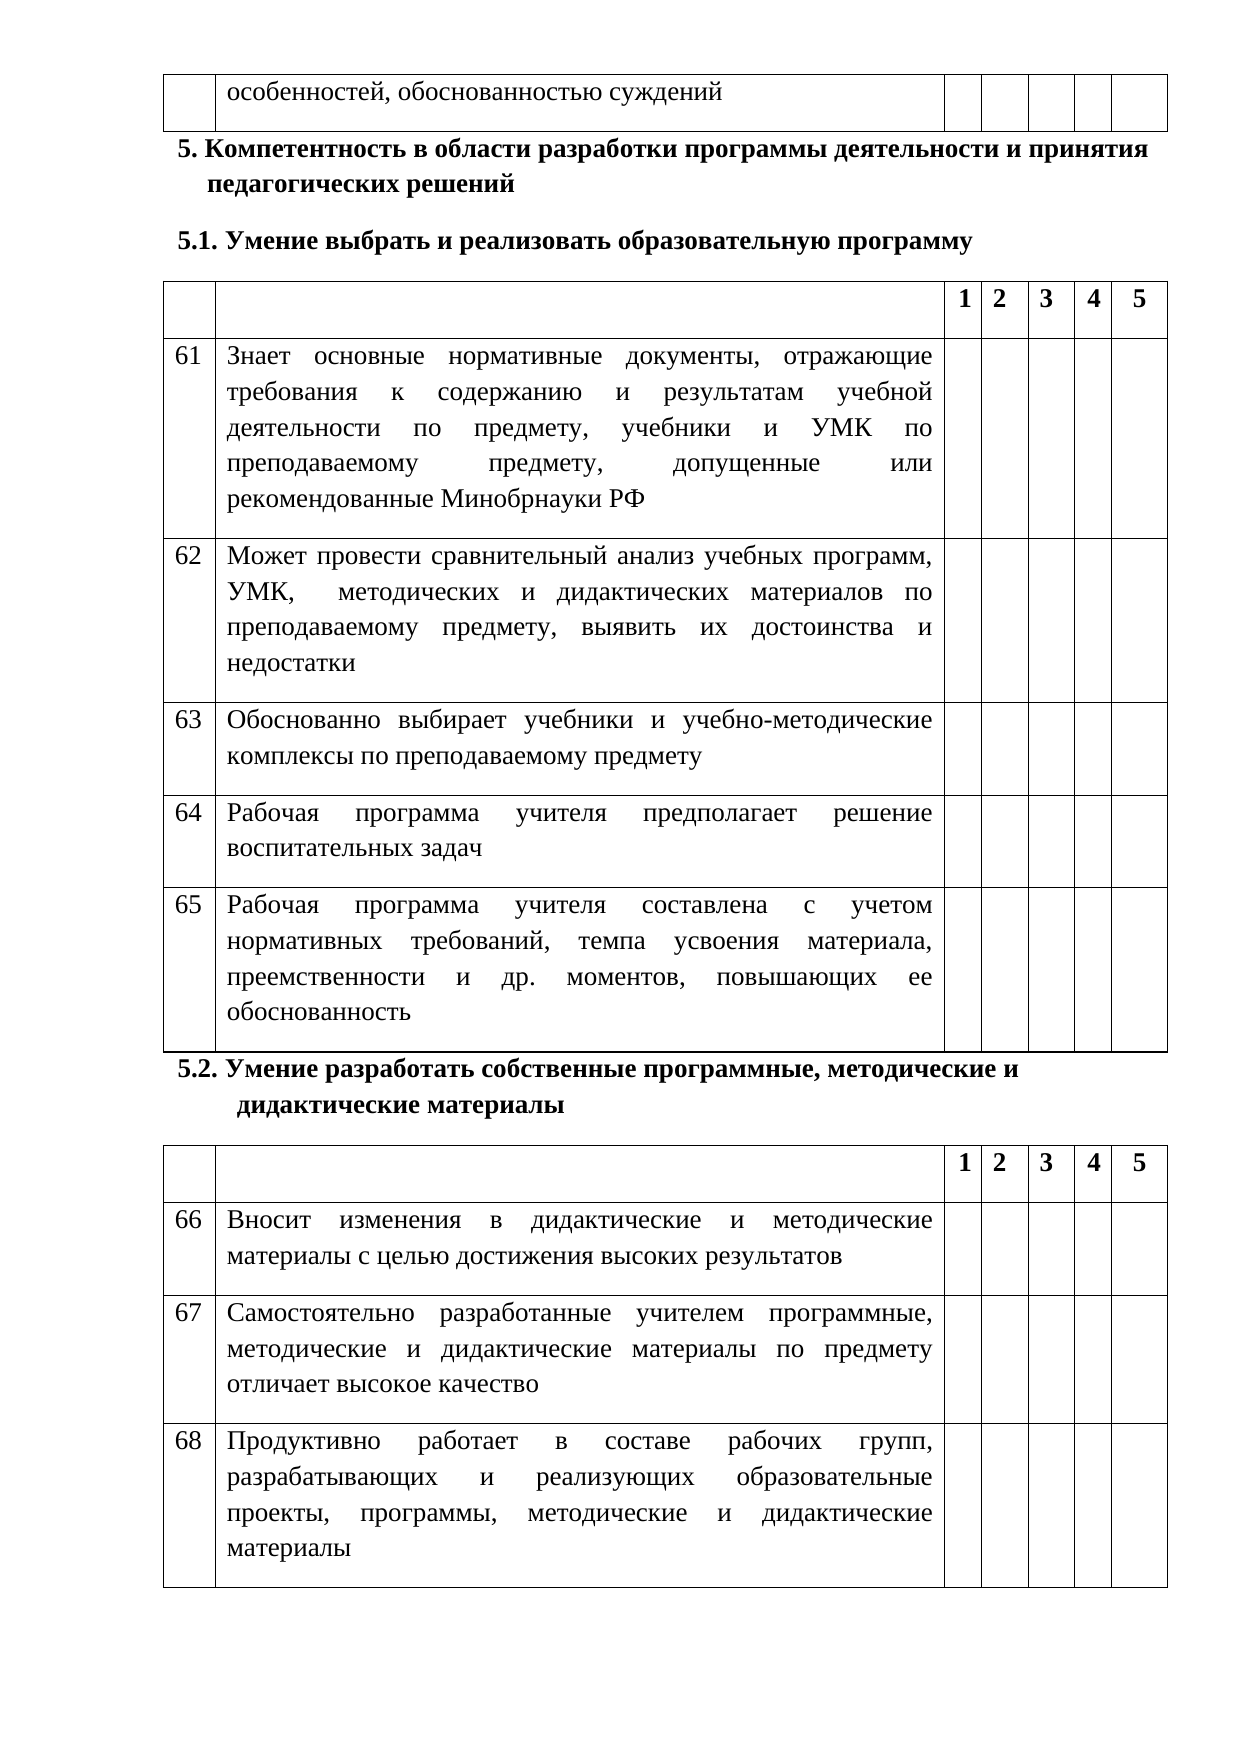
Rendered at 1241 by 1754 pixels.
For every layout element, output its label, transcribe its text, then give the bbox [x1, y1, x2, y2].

table_cell [1029, 703, 1074, 795]
table_cell 64 [164, 796, 215, 887]
table_cell [1029, 796, 1074, 887]
table_cell [1075, 1203, 1111, 1295]
table_cell [1029, 1296, 1074, 1423]
table_header [216, 282, 944, 338]
table_cell [1075, 796, 1111, 887]
table_cell [1029, 75, 1074, 131]
table_cell 65 [164, 888, 215, 1051]
table_cell [1112, 888, 1167, 1051]
table_header 5 [1112, 282, 1167, 338]
table_cell [945, 339, 981, 538]
table_cell [1075, 1296, 1111, 1423]
table_cell Рабочая программа учителя составлена с учетом нормативных требований, темпа усвоения материала, преемственности и др. моментов, повышающих ее обоснованность [216, 888, 944, 1051]
table_cell [1112, 796, 1167, 887]
table_cell [1029, 1203, 1074, 1295]
table_cell [945, 1203, 981, 1295]
text 5. Компетентность в области разработки программы деятельности и принятия педагогических решений [177, 132, 1152, 199]
table_cell [1075, 539, 1111, 702]
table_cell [216, 75, 944, 131]
table_header 2 [982, 1146, 1028, 1202]
table_cell [1112, 75, 1167, 131]
table_cell [982, 1203, 1028, 1295]
table_cell [1112, 339, 1167, 538]
table_cell Самостоятельно разработанные учителем программные, методические и дидактические материалы по предмету отличает высокое качество [216, 1296, 944, 1423]
table_cell 62 [164, 539, 215, 702]
table_cell [945, 888, 981, 1051]
table_cell [982, 75, 1028, 131]
table_header 5 [1112, 1146, 1167, 1202]
table_cell [1029, 1424, 1074, 1587]
table_cell Обоснованно выбирает учебники и учебно-методические комплексы по преподаваемому предмету [216, 703, 944, 795]
table_cell [982, 1424, 1028, 1587]
table_header 3 [1029, 1146, 1074, 1202]
table_cell [982, 1296, 1028, 1423]
table_cell [982, 339, 1028, 538]
text 5.1. Умение выбрать и реализовать образовательную программу [177, 224, 1152, 255]
table_header 3 [1029, 282, 1074, 338]
table_cell [1029, 539, 1074, 702]
table_cell [1112, 703, 1167, 795]
table_cell [1075, 75, 1111, 131]
table_cell [1112, 1296, 1167, 1423]
table_cell [1112, 1424, 1167, 1587]
table_cell [982, 539, 1028, 702]
table_cell 68 [164, 1424, 215, 1587]
table_cell [1029, 339, 1074, 538]
table_cell [982, 703, 1028, 795]
table_cell [1075, 888, 1111, 1051]
table_cell [1112, 539, 1167, 702]
table_cell [1075, 703, 1111, 795]
table_cell Может провести сравнительный анализ учебных программ, УМК, методических и дидактических материалов по преподаваемому предмету, выявить их достоинства и недостатки [216, 539, 944, 702]
table_cell [1075, 339, 1111, 538]
table_header [216, 1146, 944, 1202]
table_header 2 [982, 282, 1028, 338]
text 5.2. Умение разработать собственные программные, методические и дидактические материалы [177, 1053, 1152, 1119]
table_cell [945, 1424, 981, 1587]
table_cell 61 [164, 339, 215, 538]
table_cell 60 [164, 75, 215, 131]
table_cell [982, 888, 1028, 1051]
table_header [164, 1146, 215, 1202]
table_cell [1075, 1424, 1111, 1587]
table_header 1 [945, 1146, 981, 1202]
table_cell [982, 796, 1028, 887]
table_cell Продуктивно работает в составе рабочих групп, разрабатывающих и реализующих образовательные проекты, программы, методические и дидактические материалы [216, 1424, 944, 1587]
table_cell [945, 75, 981, 131]
table_header 1 [945, 282, 981, 338]
table_cell [945, 1296, 981, 1423]
table_cell [945, 796, 981, 887]
table_cell [945, 703, 981, 795]
table_header 4 [1075, 282, 1111, 338]
table_cell Вносит изменения в дидактические и методические материалы с целью достижения высоких результатов [216, 1203, 944, 1295]
table_header [164, 282, 215, 338]
table_cell 67 [164, 1296, 215, 1423]
table_cell Знает основные нормативные документы, отражающие требования к содержанию и результатам учебной деятельности по предмету, учебники и УМК по преподаваемому предмету, допущенные или рекомендованные Минобрнауки РФ [216, 339, 944, 538]
table_cell [1029, 888, 1074, 1051]
table_cell Рабочая программа учителя предполагает решение воспитательных задач [216, 796, 944, 887]
table_cell [945, 539, 981, 702]
table_cell 63 [164, 703, 215, 795]
table_cell [1112, 1203, 1167, 1295]
table_header 4 [1075, 1146, 1111, 1202]
table_cell 66 [164, 1203, 215, 1295]
